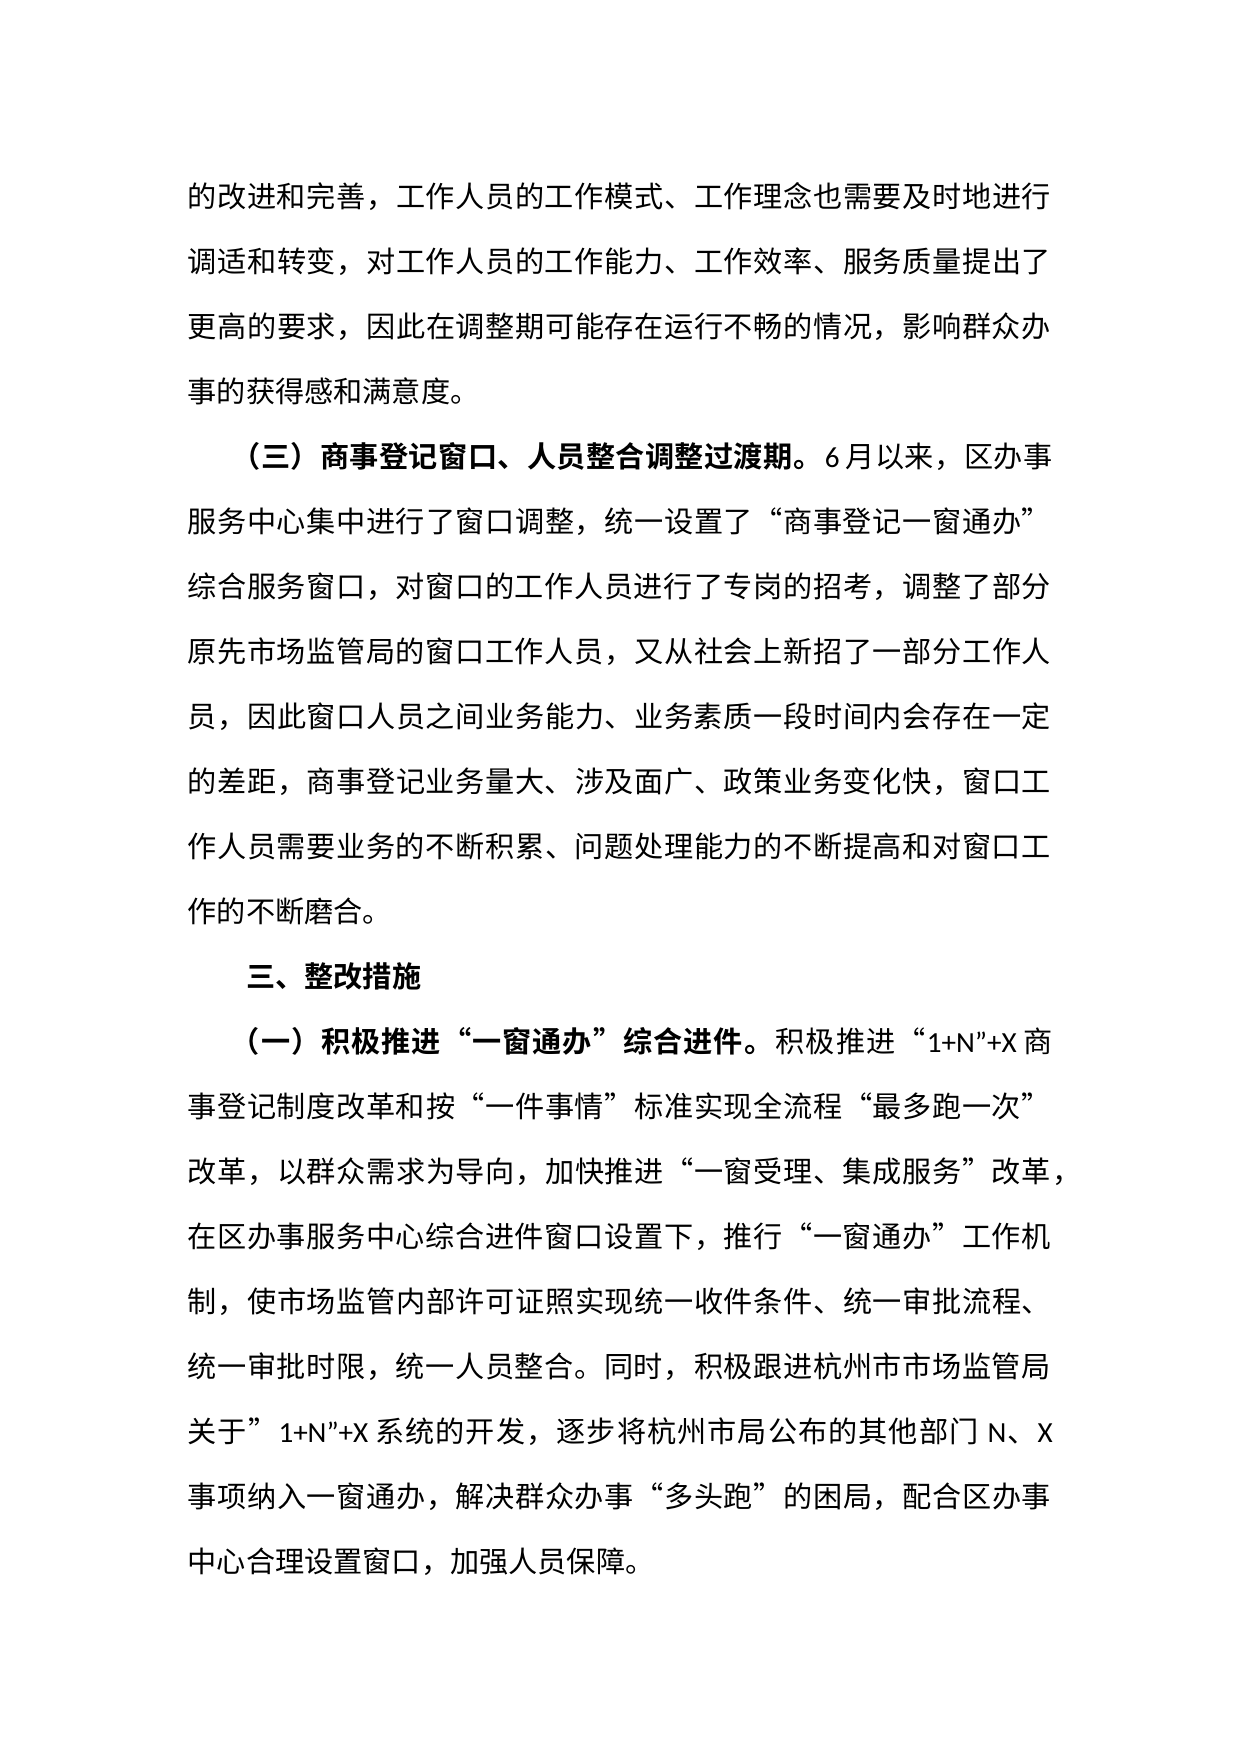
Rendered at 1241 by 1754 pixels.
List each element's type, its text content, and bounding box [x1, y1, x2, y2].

text （三）商事登记窗口、人员整合调整过渡期。6月以来，区办事服务中心集中进行了窗口调整，统一设置了“商事登记一窗通办”综合服务窗口，对窗口的工作人员进行了专岗的招考，调整了部分原先市场监管局的窗口工作人员，又从社会上新招了一部分工作人员，因此窗口人员之间业务能力、业务素质一段时间内会存在一定的差距，商事登记业务量大、涉及面广、政策业务变化快，窗口工作人员需要业务的不断积累、问题处理能力的不断提高和对窗口工作的不断磨合。 [187, 422, 1053, 942]
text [187, 162, 1053, 422]
text 三、整改措施 [187, 942, 1053, 1007]
text （一）积极推进“一窗通办”综合进件。积极推进“1+N”+X商事登记制度改革和按“一件事情”标准实现全流程“最多跑一次”改革，以群众需求为导向，加快推进“一窗受理、集成服务”改革，在区办事服务中心综合进件窗口设置下，推行“一窗通办”工作机制，使市场监管内部许可证照实现统一收件条件、统一审批流程、统一审批时限，统一人员整合。同时，积极跟进杭州市市场监管局关于”1+N”+X系统的开发，逐步将杭州市局公布的其他部门N、X事项纳入一窗通办，解决群众办事“多头跑”的困局，配合区办事中心合理设置窗口，加强人员保障。 [187, 1007, 1053, 1592]
